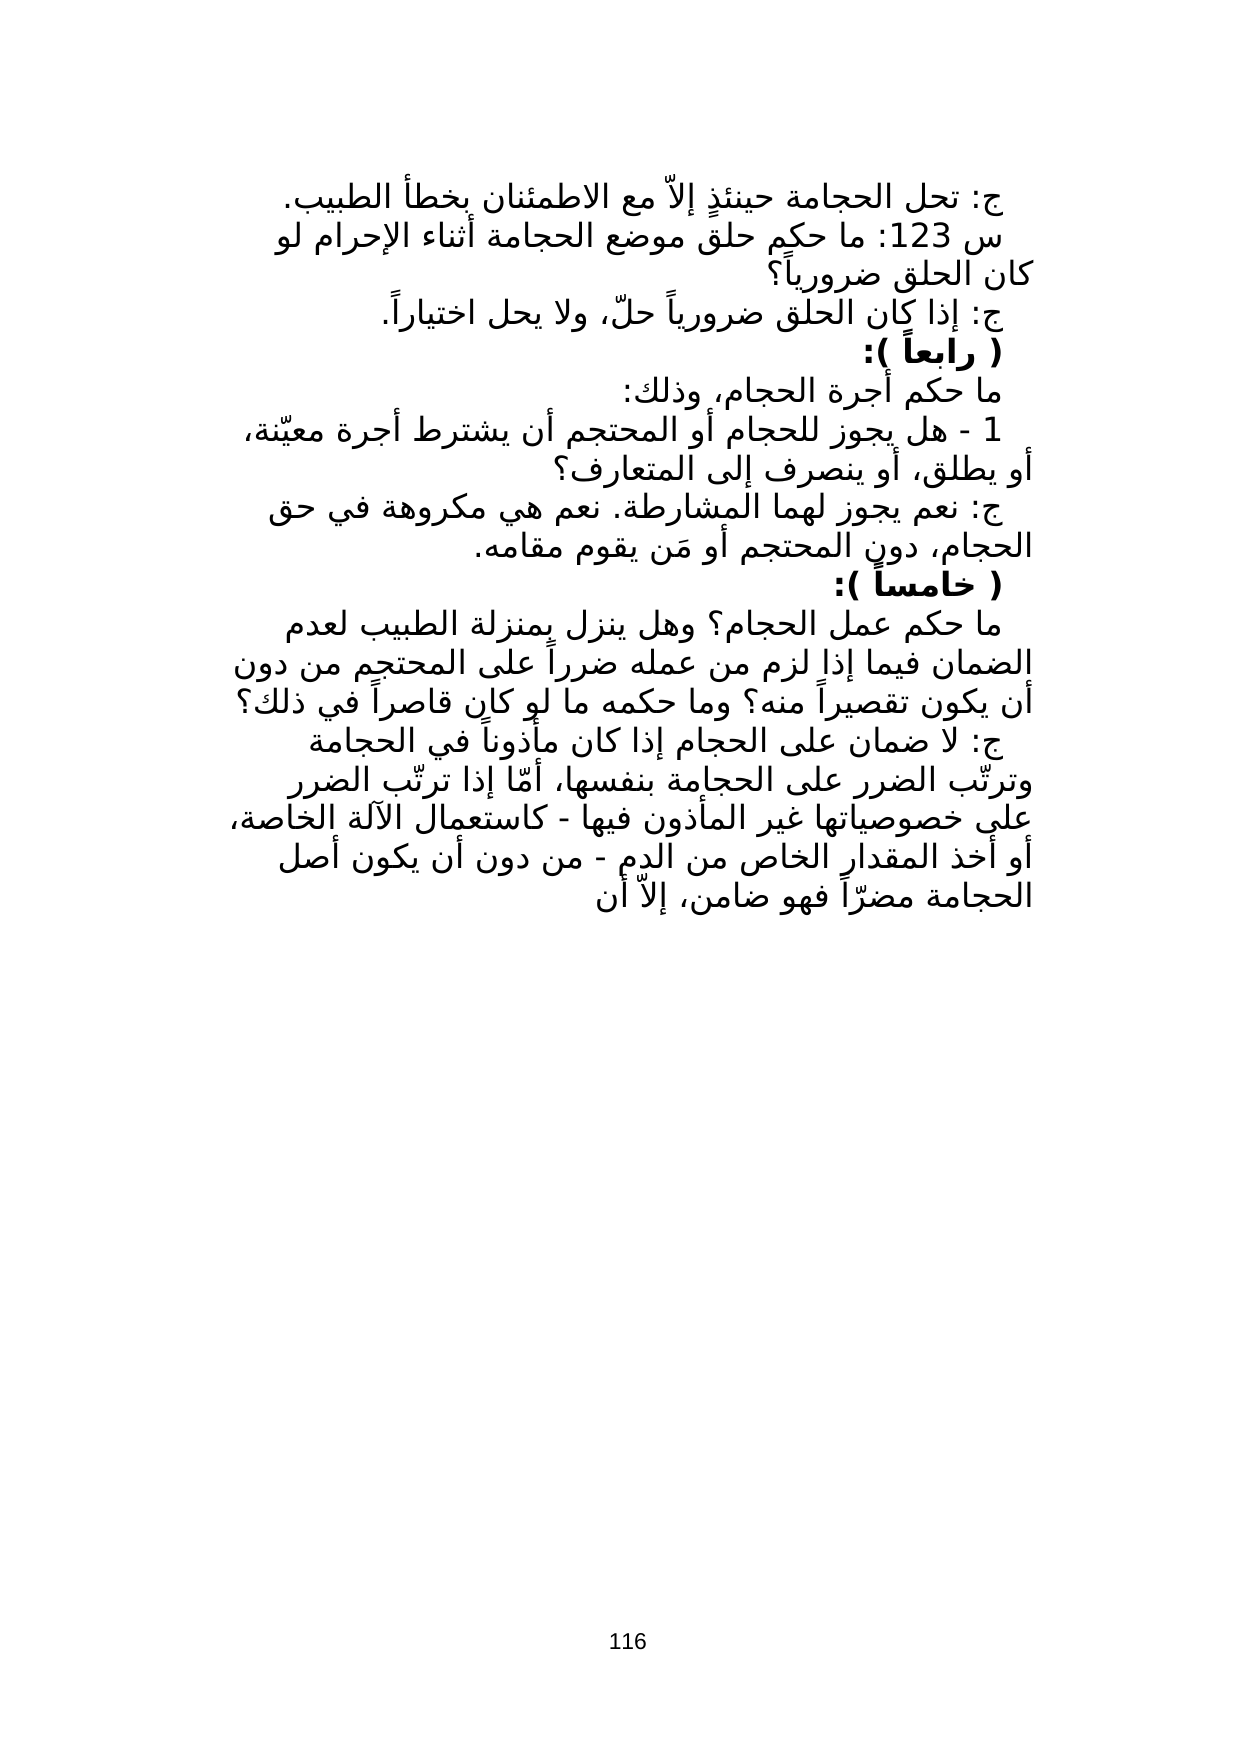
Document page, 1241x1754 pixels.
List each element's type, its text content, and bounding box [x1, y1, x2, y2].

text ( خامساً ): [222, 566, 1033, 604]
text ما حكم عمل الحجام؟ وهل ينزل بمنزلة الطبيب لعدم الضمان فيما إذا لزم من عمله ضرراً على المحتجم من دون أن يكون تقصيراً منه؟ وما حكمه ما لو كان قاصراً في ذلك؟ [222, 604, 1033, 721]
text 1 - هل يجوز للحجام أو المحتجم أن يشترط أجرة معيّنة، أو يطلق، أو ينصرف إلى المتعارف؟ [222, 410, 1033, 488]
text ج: نعم يجوز لهما المشارطة. نعم هي مكروهة في حق الحجام، دون المحتجم أو مَن يقوم مقامه. [222, 488, 1033, 566]
text ما حكم أجرة الحجام، وذلك: [222, 371, 1033, 410]
text س 123: ما حكم حلق موضع الحجامة أثناء الإحرام لو كان الحلق ضرورياً؟ [222, 216, 1033, 294]
text ( رابعاً ): [222, 333, 1033, 371]
text ج: إذا كان الحلق ضرورياً حلّ، ولا يحل اختياراً. [222, 294, 1033, 333]
text ج: لا ضمان على الحجام إذا كان مأذوناً في الحجامة وترتّب الضرر على الحجامة بنفسها، أمّا إذا ترتّب الضرر على خصوصياتها غير المأذون فيها - كاستعمال الآلة الخاصة، أو أخذ المقدار الخاص من الدم - من دون أن يكون أصل الحجامة مضرّاً فهو ضامن، إلاّ أن [222, 721, 1033, 915]
text ج: تحل الحجامة حينئذٍ إلاّ مع الاطمئنان بخطأ الطبيب. [222, 177, 1033, 216]
